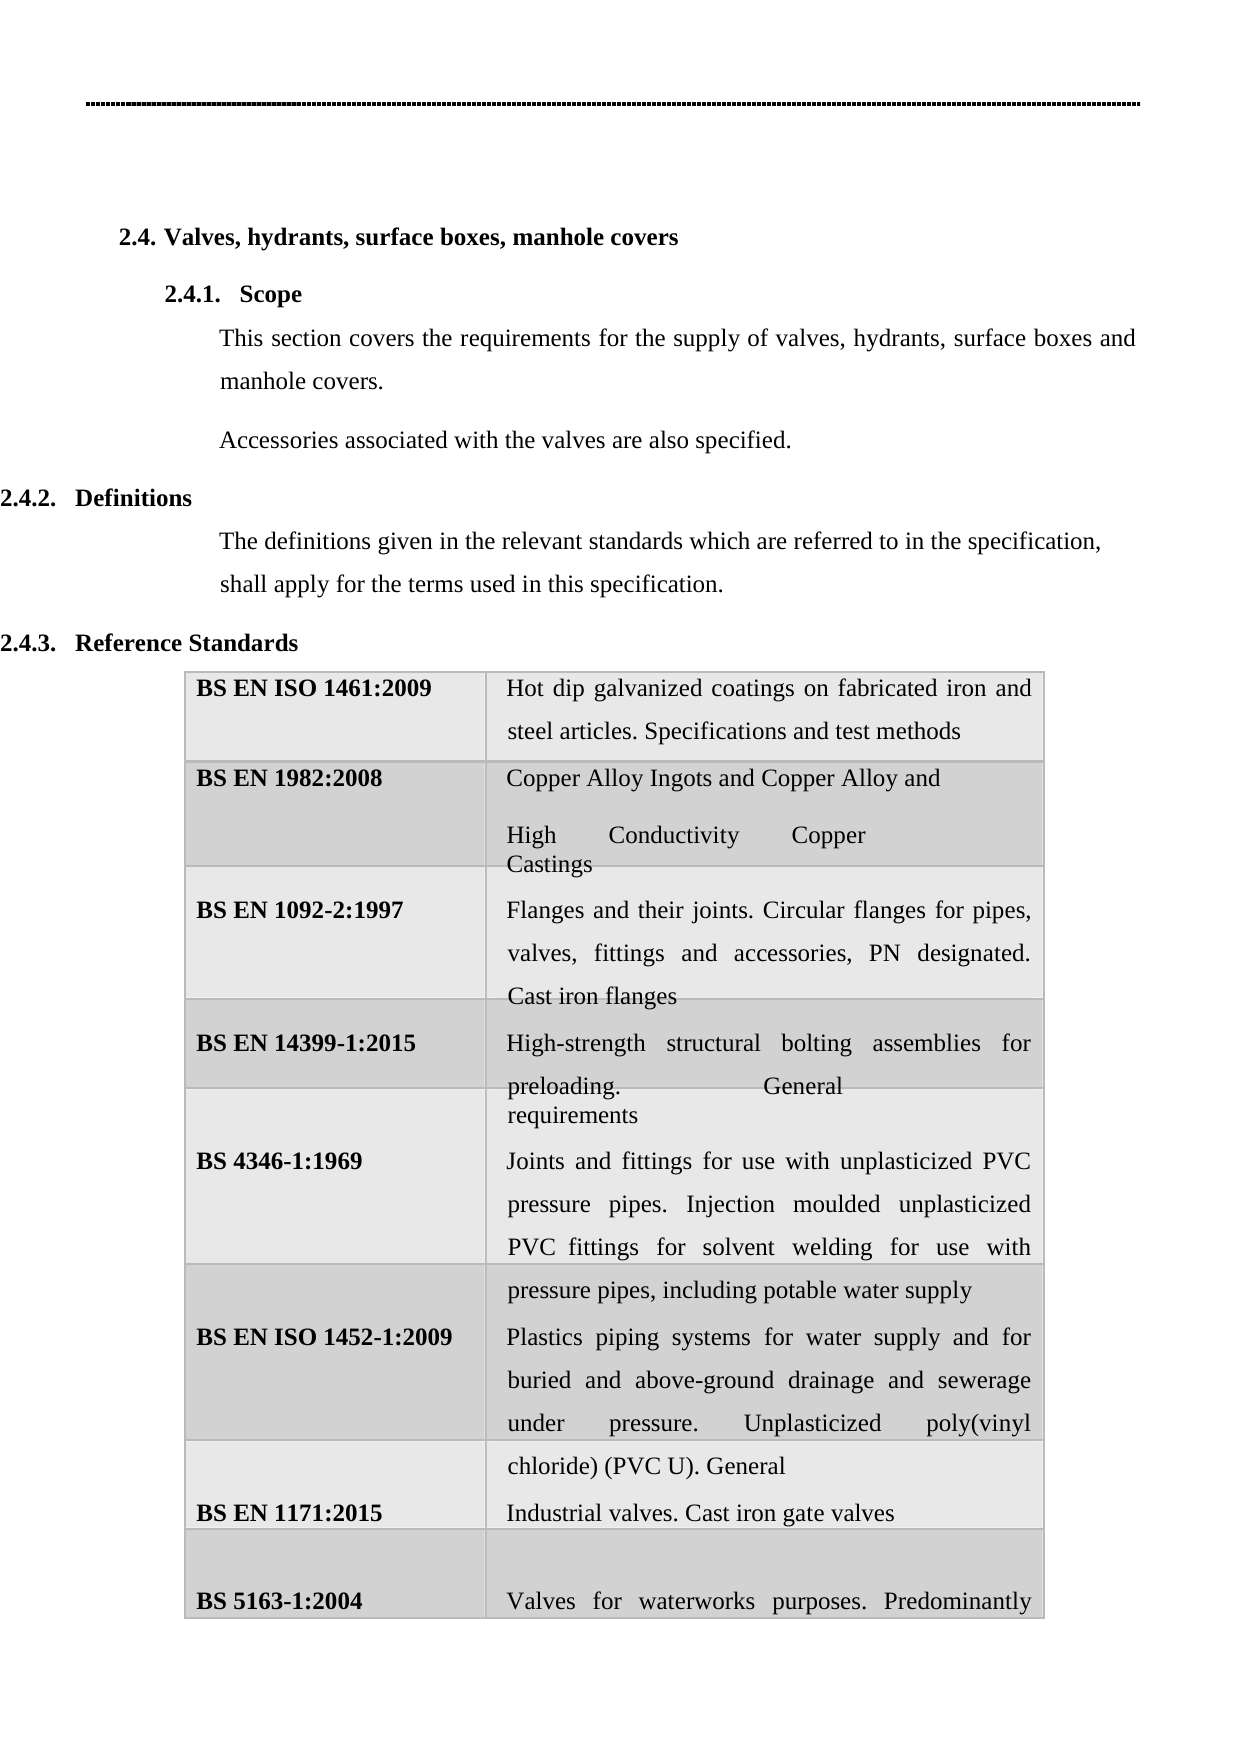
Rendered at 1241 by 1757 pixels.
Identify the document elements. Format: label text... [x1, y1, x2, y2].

text This section covers the requirements for the supply of valves, hydrants, surface boxes and manhole covers. [219, 323, 1153, 395]
text BS EN ISO 1461:2009 Hot dip galvanized coatings on fabricated iron and [196, 673, 1153, 702]
subtitle Valves, hydrants, surface boxes, manhole covers [119, 222, 1153, 250]
text BS EN ISO 1452-1:2009 Plastics piping systems for water supply and for [196, 1322, 1153, 1351]
text steel articles. Specifications and test methods [507, 716, 1135, 745]
subtitle Definitions [0, 483, 1153, 511]
text Accessories associated with the valves are also specified. [219, 425, 1153, 453]
text BS EN 1092-2:1997 Flanges and their joints. Circular flanges for pipes, [196, 895, 1153, 924]
text High Conductivity Copper Castings [506, 820, 865, 878]
subtitle Reference Standards [0, 628, 1153, 656]
text BS EN 14399-1:2015 High-strength structural bolting assemblies for [196, 1028, 1153, 1056]
text valves, fittings and accessories, PN designated. Cast iron flanges [507, 938, 1031, 1010]
text buried and above-ground drainage and sewerage under pressure. Unplasticized poly(vinyl chloride) (PVC U). General [507, 1365, 1031, 1480]
text pressure pipes. Injection moulded unplasticized PVC fittings for solvent welding for use with pressure pipes, including potable water supply [507, 1189, 1031, 1304]
text BS 4346-1:1969 Joints and fittings for use with unplasticized PVC [196, 1146, 1153, 1175]
text BS EN 1171:2015 Industrial valves. Cast iron gate valves [196, 1498, 1153, 1527]
text The definitions given in the relevant standards which are referred to in the specification, shall apply for the terms used in this specification. [219, 526, 1137, 598]
text BS 5163-1:2004 Valves for waterworks purposes. Predominantly [196, 1586, 1153, 1615]
list Scope [164, 279, 1153, 308]
picture [86, 102, 1141, 106]
text BS EN 1982:2008 Copper Alloy Ingots and Copper Alloy and [196, 763, 1153, 791]
text preloading. General requirements [507, 1071, 843, 1128]
